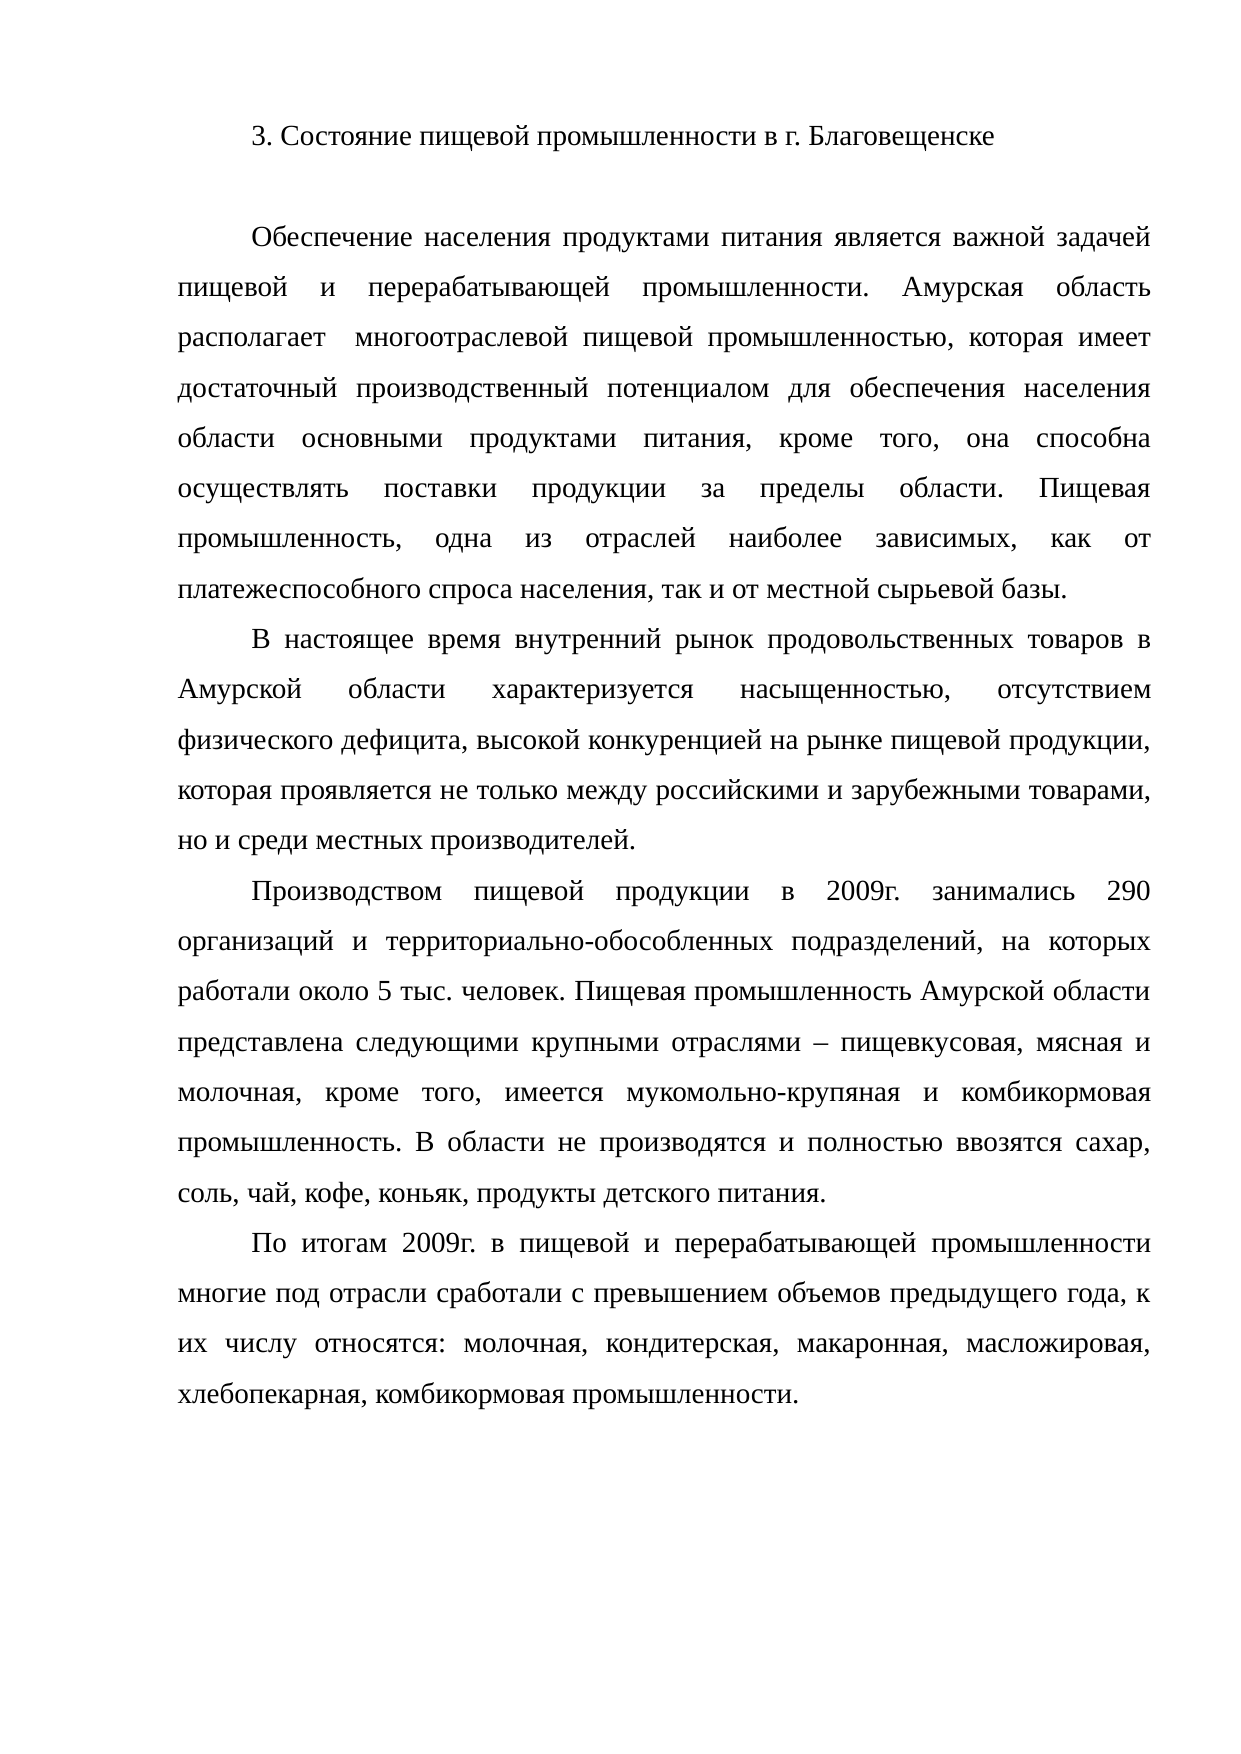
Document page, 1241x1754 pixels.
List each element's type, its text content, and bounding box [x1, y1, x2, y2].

text Производством пищевой продукции в 2009г. занимались 290 организаций и территориально-обособленных подразделений, на которых работали около 5 тыс. человек. Пищевая промышленность Амурской области представлена следующими крупными отраслями – пищевкусовая, мясная и молочная, кроме того, имеется мукомольно-крупяная и комбикормовая промышленность. В области не производятся и полностью ввозятся сахар, соль, чай, кофе, коньяк, продукты детского питания. [177, 873, 1152, 1208]
text Обеспечение населения продуктами питания является важной задачей пищевой и перерабатывающей промышленности. Амурская область располагает многоотраслевой пищевой промышленностью, которая имеет достаточный производственный потенциалом для обеспечения населения области основными продуктами питания, кроме того, она способна осуществлять поставки продукции за пределы области. Пищевая промышленность, одна из отраслей наиболее зависимых, как от платежеспособного спроса населения, так и от местной сырьевой базы. [177, 219, 1152, 604]
text По итогам 2009г. в пищевой и перерабатывающей промышленности многие под отрасли сработали с превышением объемов предыдущего года, к их числу относятся: молочная, кондитерская, макаронная, масложировая, хлебопекарная, комбикормовая промышленности. [177, 1225, 1152, 1409]
text 3. Состояние пищевой промышленности в г. Благовещенске [177, 118, 1152, 152]
text В настоящее время внутренний рынок продовольственных товаров в Амурской области характеризуется насыщенностью, отсутствием физического дефицита, высокой конкуренцией на рынке пищевой продукции, которая проявляется не только между российскими и зарубежными товарами, но и среди местных производителей. [177, 621, 1152, 856]
